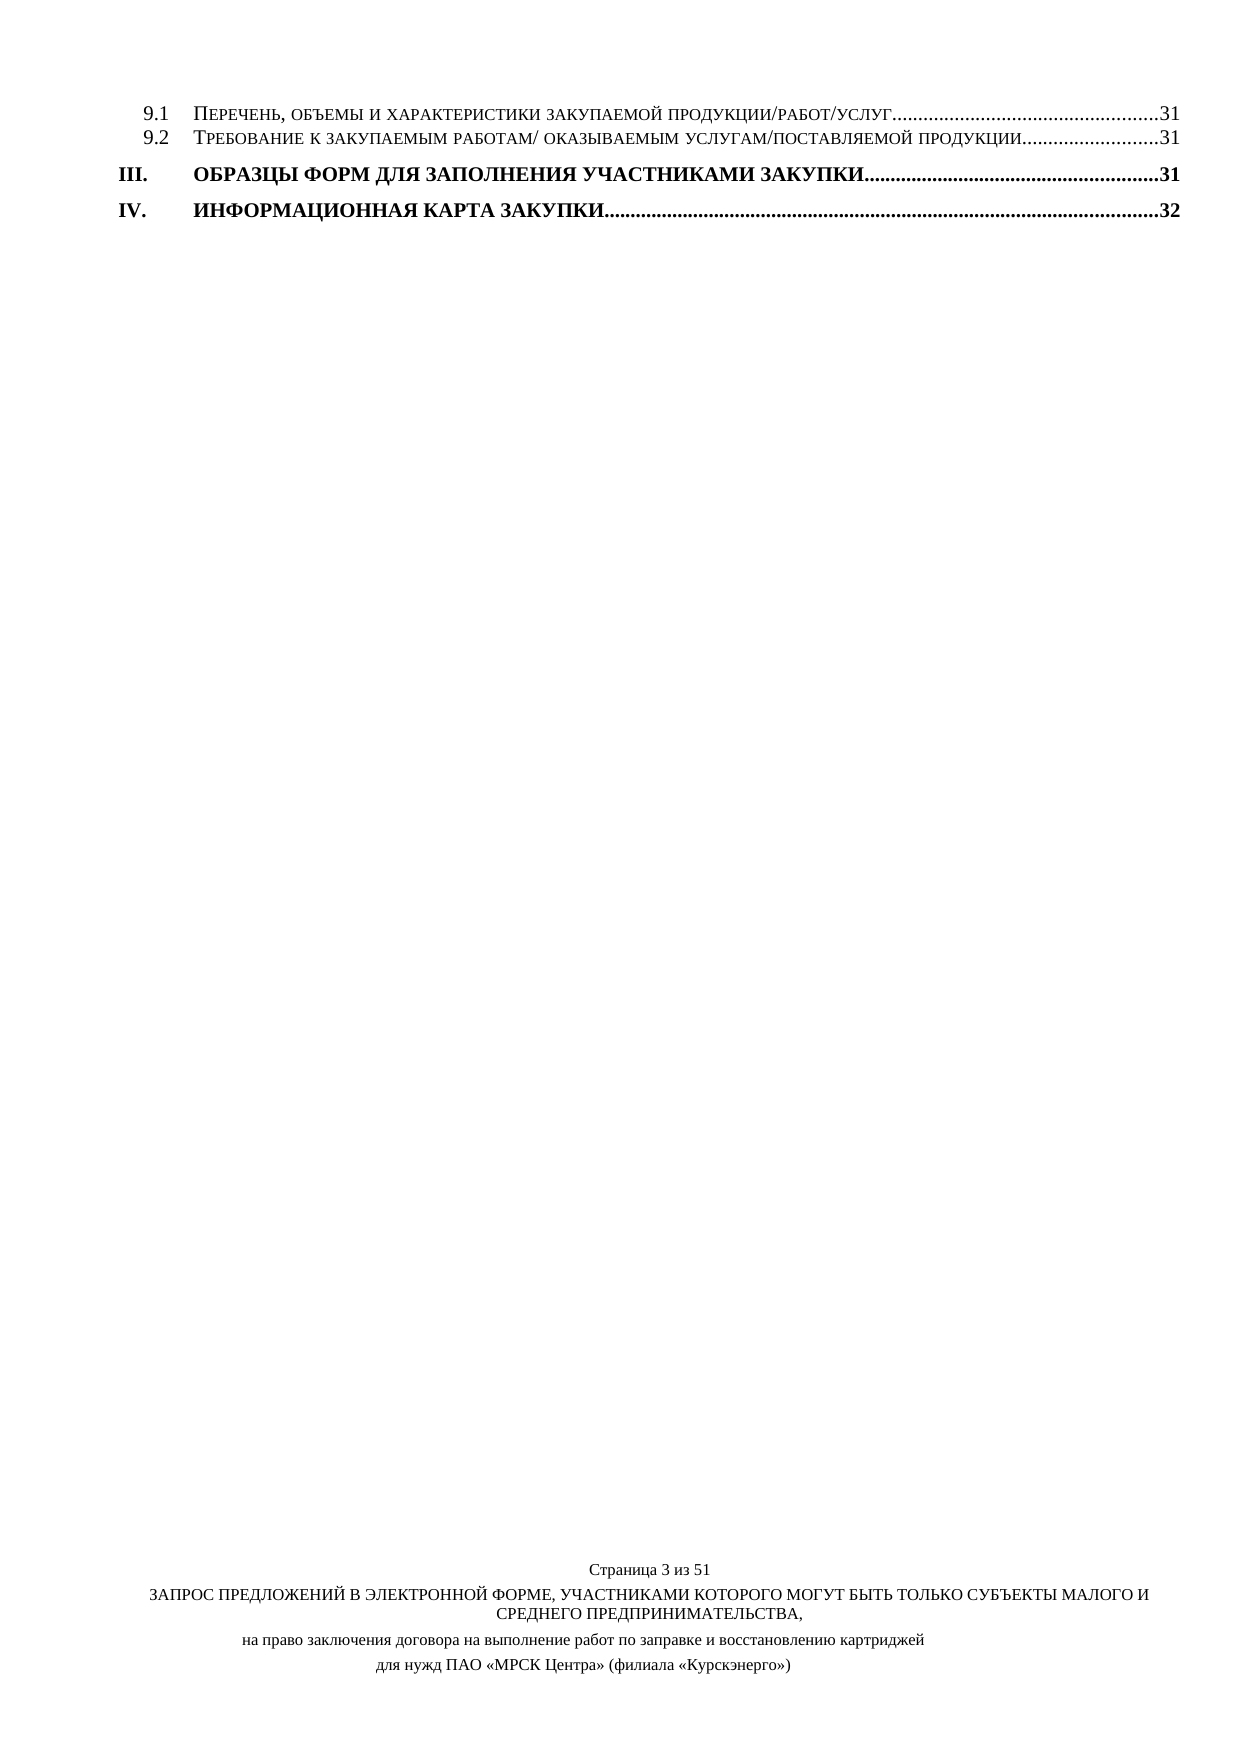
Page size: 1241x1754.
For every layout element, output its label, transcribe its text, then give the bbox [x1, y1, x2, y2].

text 9.1 Перечень, объемы и характеристики закупаемой продукции/работ/услуг 31 [143, 101, 1181, 125]
text IV. ИНФОРМАЦИОННАЯ КАРТА ЗАКУПКИ 32 [118, 198, 1181, 222]
text 9.2 Требование к закупаемым работам/ оказываемым услугам/поставляемой продукции 31 [143, 125, 1181, 149]
text III. ОБРАЗЦЫ ФОРМ ДЛЯ ЗАПОЛНЕНИЯ УЧАСТНИКАМИ ЗАКУПКИ 31 [118, 162, 1181, 186]
